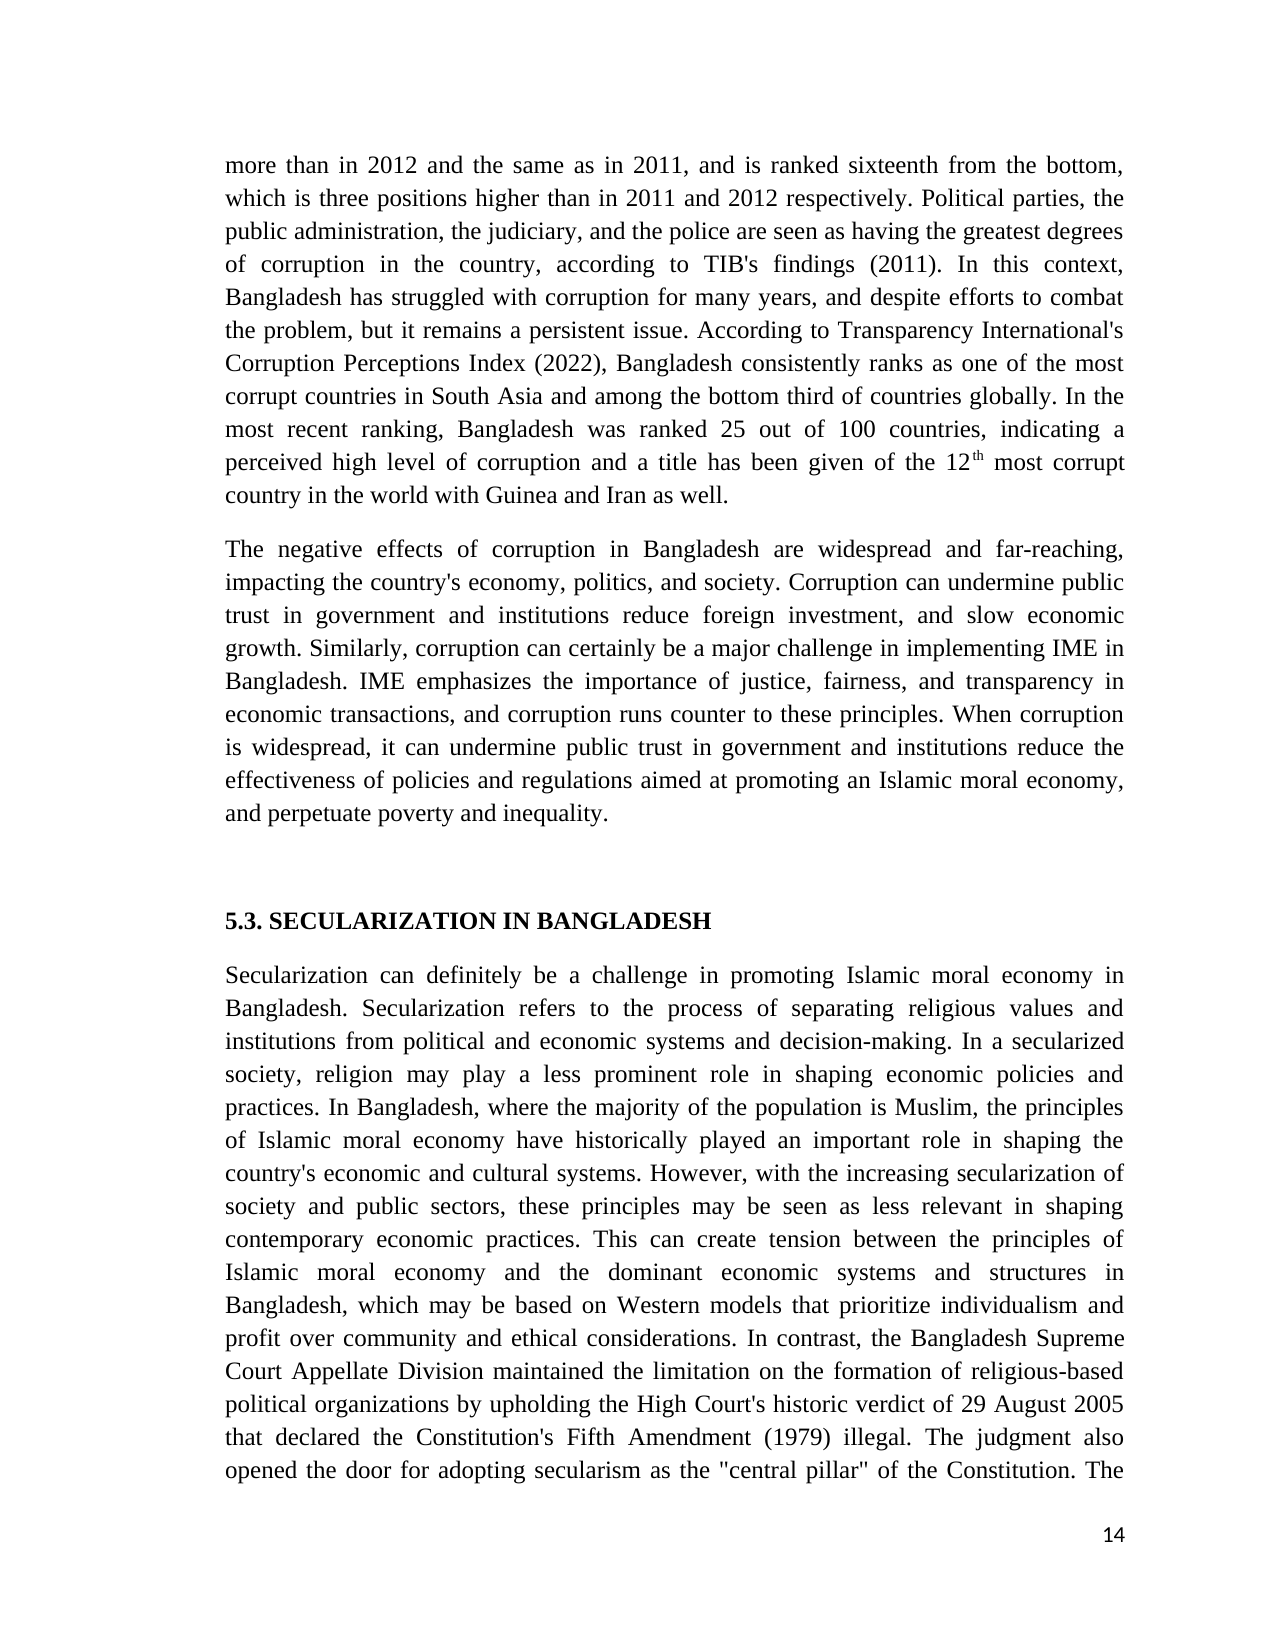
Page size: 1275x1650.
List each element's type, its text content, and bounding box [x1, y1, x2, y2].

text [225, 150, 1125, 509]
text 5.3. SECULARIZATION IN BANGLADESH [225, 906, 1125, 935]
text The negative effects of corruption in Bangladesh are widespread and far-reaching, impacting the country's economy, politics, and society. Corruption can undermine public trust in government and institutions reduce foreign investment, and slow economic growth. Similarly, corruption can certainly be a major challenge in implementing IME in Bangladesh. IME emphasizes the importance of justice, fairness, and transparency in economic transactions, and corruption runs counter to these principles. When corruption is widespread, it can undermine public trust in government and institutions reduce the effectiveness of policies and regulations aimed at promoting an Islamic moral economy, and perpetuate poverty and inequality. [225, 534, 1125, 827]
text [225, 960, 1125, 1484]
